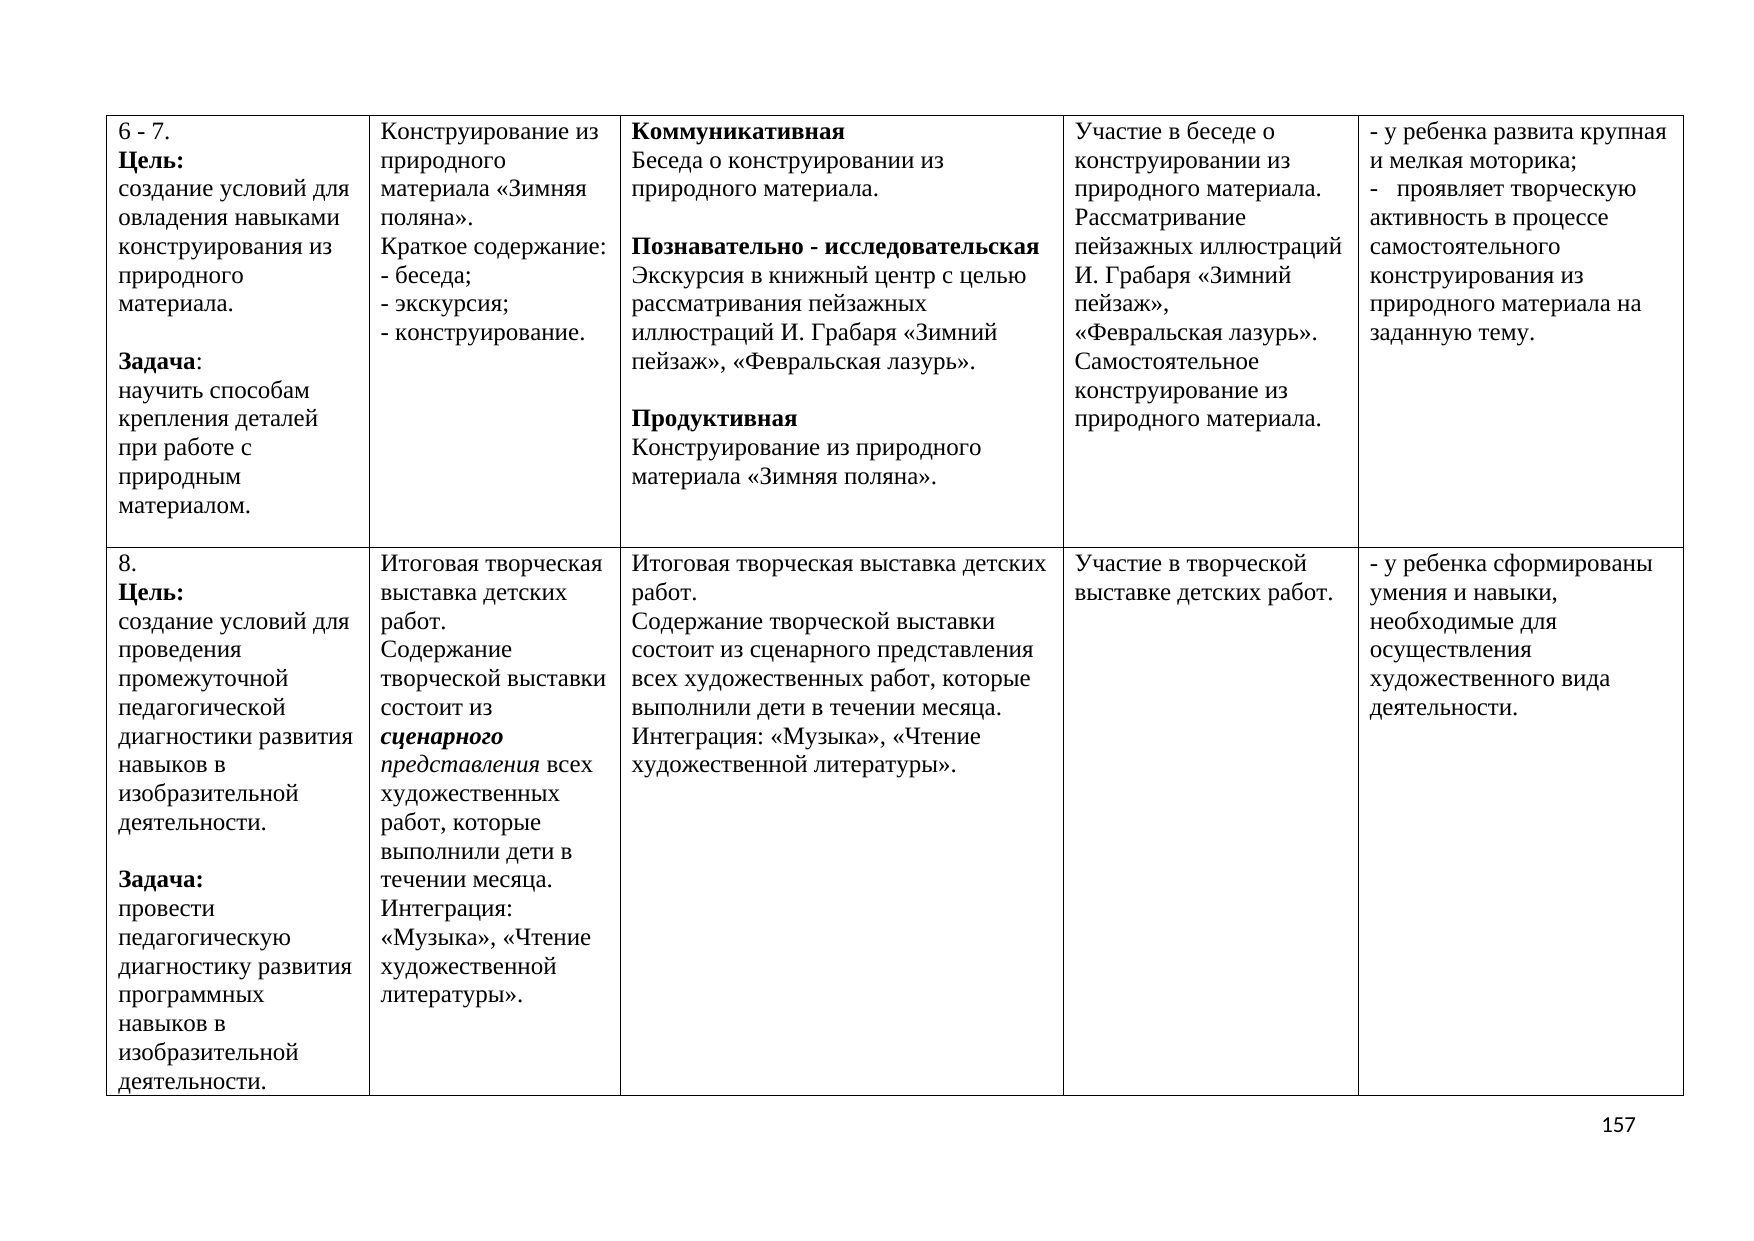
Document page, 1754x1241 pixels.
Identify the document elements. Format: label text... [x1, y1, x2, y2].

table_cell Итоговая творческая выставка детских работ. Содержание творческой выставки состоит из сценарного представления всех художественных работ, которые выполнили дети в течении месяца. Интеграция: «Музыка», «Чтение художественной литературы». [370, 548, 620, 1094]
table_header 6 - 7. Цель: создание условий для овладения навыками конструирования из природного материала. Задача: научить способам крепления деталей при работе с природным материалом. [107, 116, 369, 547]
table_cell - у ребенка сформированы умения и навыки, необходимые для осуществления художественного вида деятельности. [1359, 548, 1683, 1094]
table_cell Итоговая творческая выставка детских работ. Содержание творческой выставки состоит из сценарного представления всех художественных работ, которые выполнили дети в течении месяца. Интеграция: «Музыка», «Чтение художественной литературы». [621, 548, 1063, 1094]
table_header Конструирование из природного материала «Зимняя поляна». Краткое содержание: - беседа; - экскурсия; - конструирование. [370, 116, 620, 547]
table_header Участие в беседе о конструировании из природного материала. Рассматривание пейзажных иллюстраций И. Грабаря «Зимний пейзаж», «Февральская лазурь». Самостоятельное конструирование из природного материала. [1064, 116, 1358, 547]
table_cell 8. Цель: создание условий для проведения промежуточной педагогической диагностики развития навыков в изобразительной деятельности. Задача: провести педагогическую диагностику развития программных навыков в изобразительной деятельности. [107, 548, 369, 1094]
table_header Коммуникативная Беседа о конструировании из природного материала. Познавательно - исследовательская Экскурсия в книжный центр с целью рассматривания пейзажных иллюстраций И. Грабаря «Зимний пейзаж», «Февральская лазурь». Продуктивная Конструирование из природного материала «Зимняя поляна». [621, 116, 1063, 547]
table_header - у ребенка развита крупная и мелкая моторика; - проявляет творческую активность в процессе самостоятельного конструирования из природного материала на заданную тему. [1359, 116, 1683, 547]
table_cell Участие в творческой выставке детских работ. [1064, 548, 1358, 1094]
